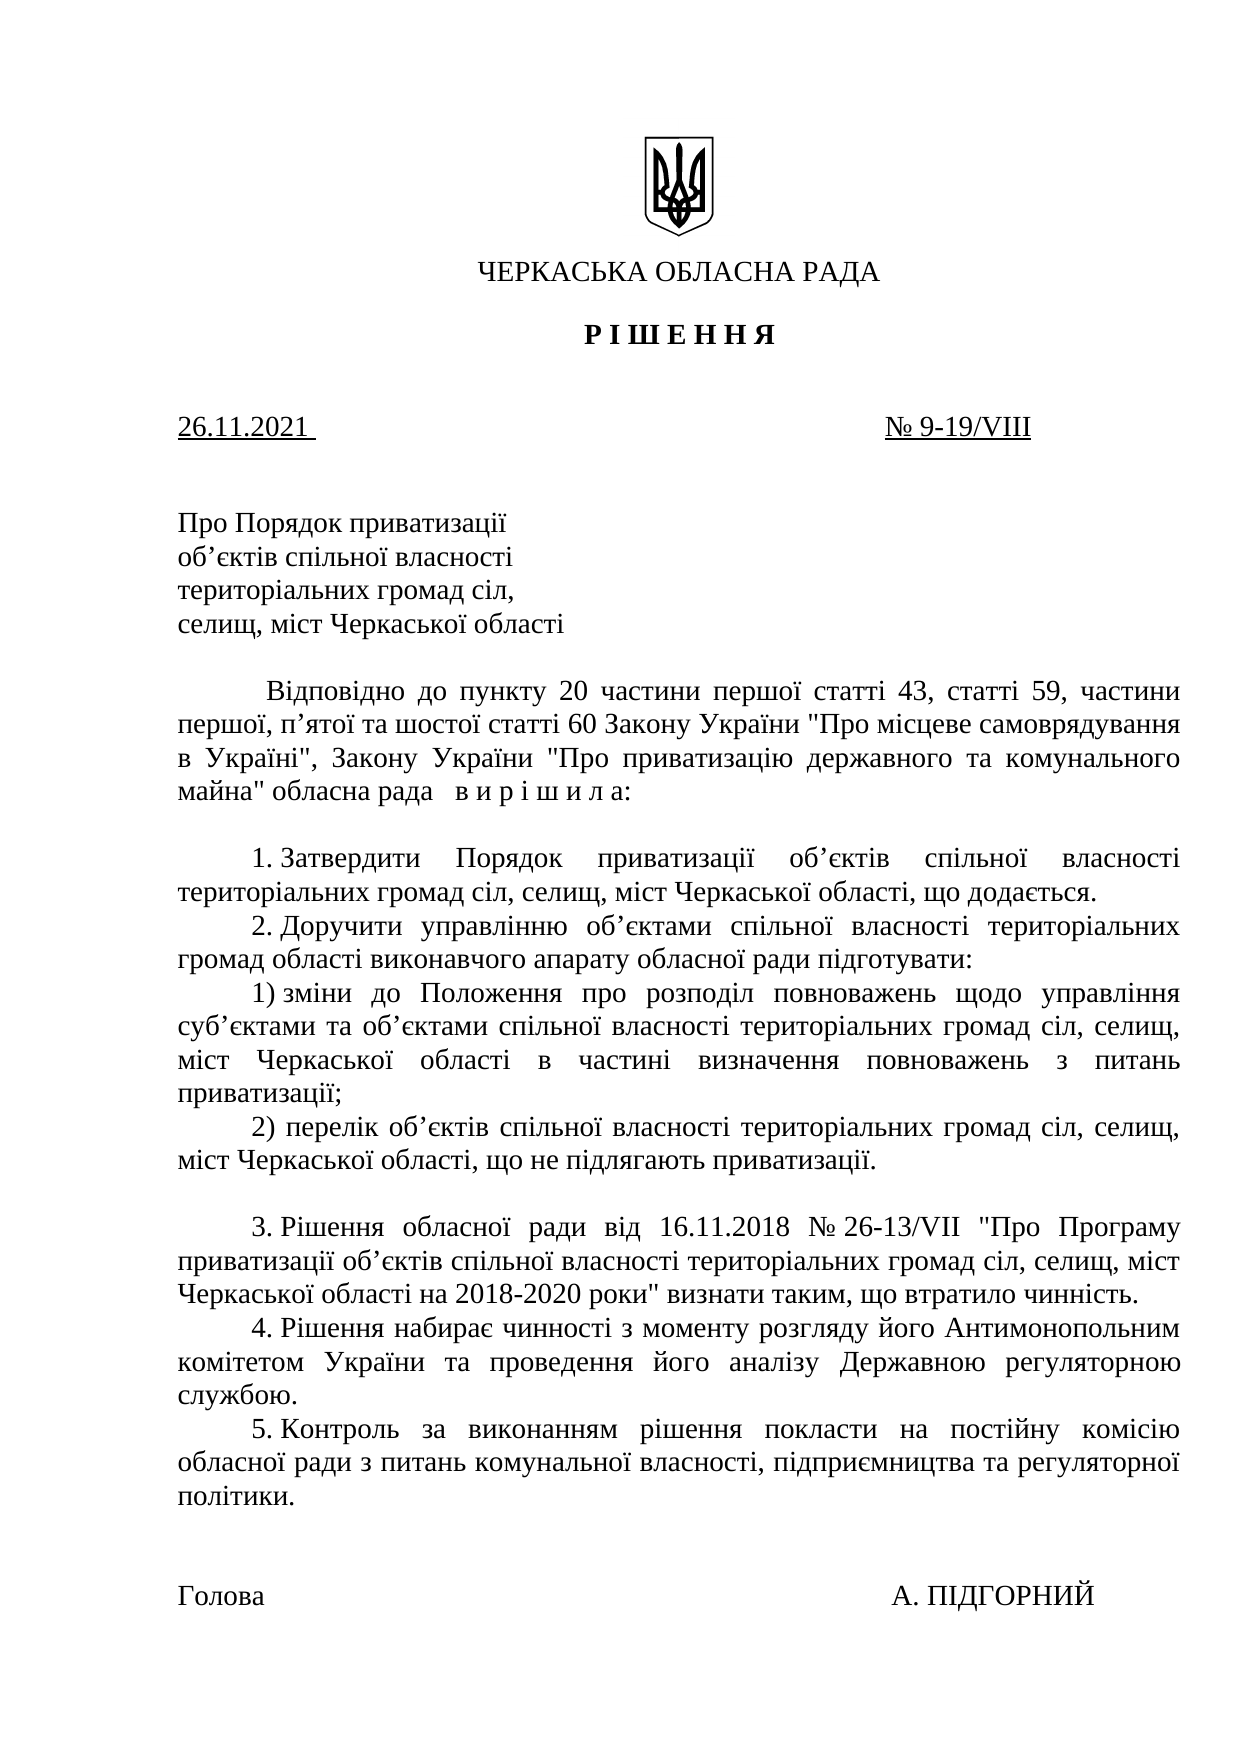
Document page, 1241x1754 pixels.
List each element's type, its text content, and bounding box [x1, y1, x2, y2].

text ЧЕРКАСЬКА ОБЛАСНА РАДА [177, 254, 1181, 288]
text територіальних громад сіл, [177, 572, 1181, 606]
text 2) перелік об’єктів спільної власності територіальних громад сіл, селищ, міст Черкаської області, що не підлягають приватизації. [177, 1109, 1181, 1176]
text 26.11.2021 № 9-19/VIII [177, 409, 1181, 443]
text Голова А. ПІДГОРНИЙ [177, 1578, 1181, 1612]
text 3. Рішення обласної ради від 16.11.2018 № 26-13/VIІ "Про Програму приватизації об’єктів спільної власності територіальних громад сіл, селищ, міст Черкаської області на 2018-2020 роки" визнати таким, що втратило чинність. [177, 1209, 1181, 1310]
text Про Порядок приватизації [177, 505, 1181, 539]
text об’єктів спільної власності [177, 539, 1181, 572]
text Відповідно до пункту 20 частини першої статті 43, статті 59, частини першої, п’ятої та шостої статті 60 Закону України "Про місцеве самоврядування в Україні", Закону України "Про приватизацію державного та комунального майна" обласна рада в и р і ш и л а: [177, 673, 1181, 807]
text 4. Рішення набирає чинності з моменту розгляду його Антимонопольним комітетом України та проведення його аналізу Державною регуляторною службою. [177, 1310, 1181, 1411]
text 1. Затвердити Порядок приватизації об’єктів спільної власності територіальних громад сіл, селищ, міст Черкаської області, що додається. [177, 841, 1181, 908]
picture [622, 118, 736, 255]
text селищ, міст Черкаської області [177, 606, 1181, 639]
text 5. Контроль за виконанням рішення покласти на постійну комісію обласної ради з питань комунальної власності, підприємництва та регуляторної політики. [177, 1411, 1181, 1511]
text Р І Ш Е Н Н Я [177, 317, 1181, 351]
text 2. Доручити управлінню об’єктами спільної власності територіальних громад області виконавчого апарату обласної ради підготувати: [177, 908, 1181, 975]
text 1) зміни до Положення про розподіл повноважень щодо управління суб’єктами та об’єктами спільної власності територіальних громад сіл, селищ, міст Черкаської області в частині визначення повноважень з питань приватизації; [177, 975, 1181, 1109]
